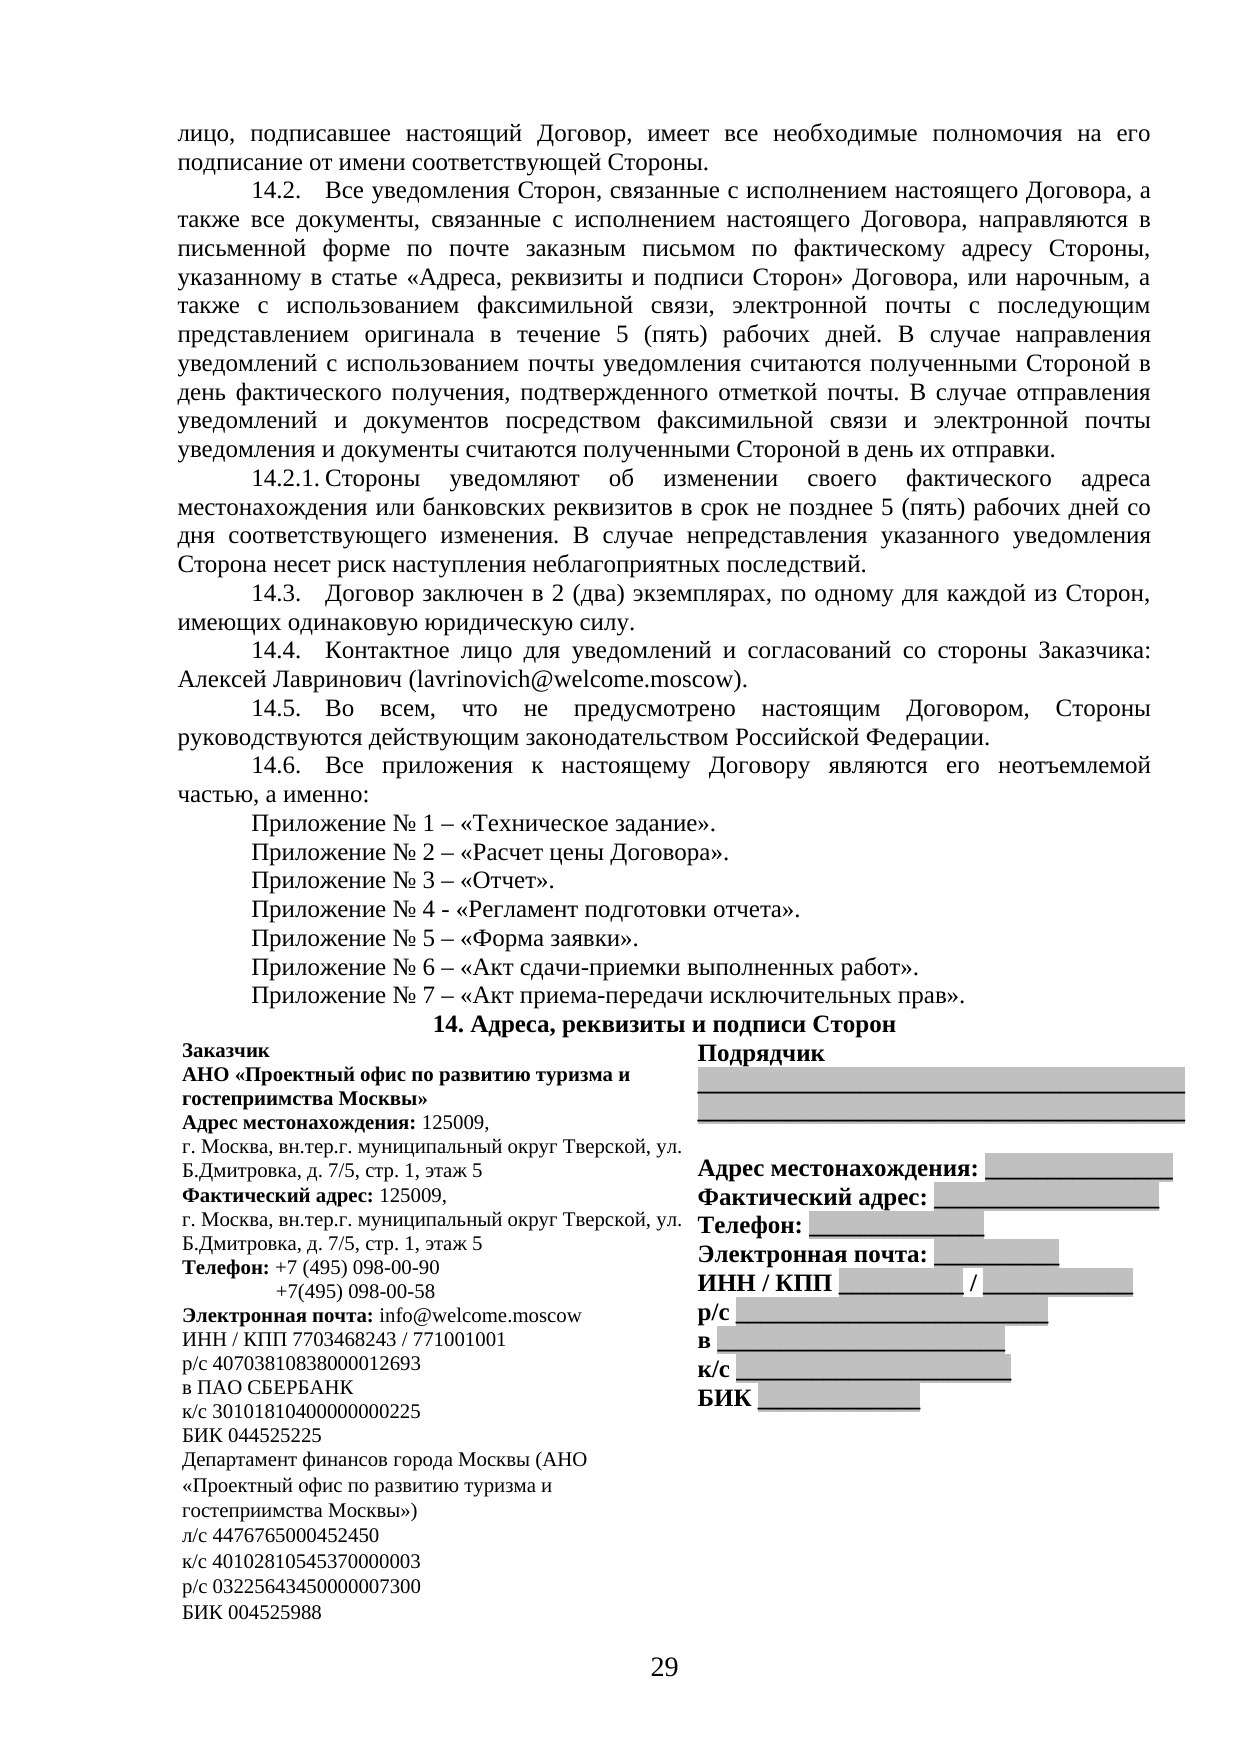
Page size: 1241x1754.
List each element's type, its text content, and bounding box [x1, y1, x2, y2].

list Стороны уведомляют об изменении своего фактического адреса местонахождения или банковских реквизитов в срок не позднее 5 (пять) рабочих дней со дня соответствующего изменения. В случае непредставления указанного уведомления Сторона несет риск наступления неблагоприятных последствий. [177, 463, 1152, 578]
text Приложение № 2 – «Расчет цены Договора». [177, 837, 1152, 866]
text Приложение № 4 - «Регламент подготовки отчета». [177, 894, 1152, 923]
text Приложение № 6 – «Акт сдачи-приемки выполненных работ». [177, 952, 1152, 981]
list Все приложения к настоящему Договору являются его неотъемлемой частью, а именно: [177, 751, 1152, 808]
text 14. Адреса, реквизиты и подписи Сторон [177, 1009, 1152, 1038]
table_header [693, 1038, 1240, 1625]
text Приложение № 5 – «Форма заявки». [177, 923, 1152, 952]
text Приложение № 3 – «Отчет». [177, 866, 1152, 894]
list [177, 118, 1152, 176]
list Контактное лицо для уведомлений и согласований со стороны Заказчика: Алексей Лавринович (lavrinovich@welcome.moscow). [177, 636, 1152, 693]
list Договор заключен в 2 (два) экземплярах, по одному для каждой из Сторон, имеющих одинаковую юридическую силу. [177, 578, 1152, 636]
list Во всем, что не предусмотрено настоящим Договором, Стороны руководствуются действующим законодательством Российской Федерации. [177, 693, 1152, 751]
text Приложение № 7 – «Акт приема-передачи исключительных прав». [177, 981, 1152, 1009]
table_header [177, 1038, 693, 1625]
text Приложение № 1 – «Техническое задание». [177, 808, 1152, 837]
list Все уведомления Сторон, связанные с исполнением настоящего Договора, а также все документы, связанные с исполнением настоящего Договора, направляются в письменной форме по почте заказным письмом по фактическому адресу Стороны, указанному в статье «Адреса, реквизиты и подписи Сторон» Договора, или нарочным, а также с использованием факсимильной связи, электронной почты с последующим представлением оригинала в течение 5 (пять) рабочих дней. В случае направления уведомлений с использованием почты уведомления считаются полученными Стороной в день фактического получения, подтвержденного отметкой почты. В случае отправления уведомлений и документов посредством факсимильной связи и электронной почты уведомления и документы считаются полученными Стороной в день их отправки. [177, 176, 1152, 463]
